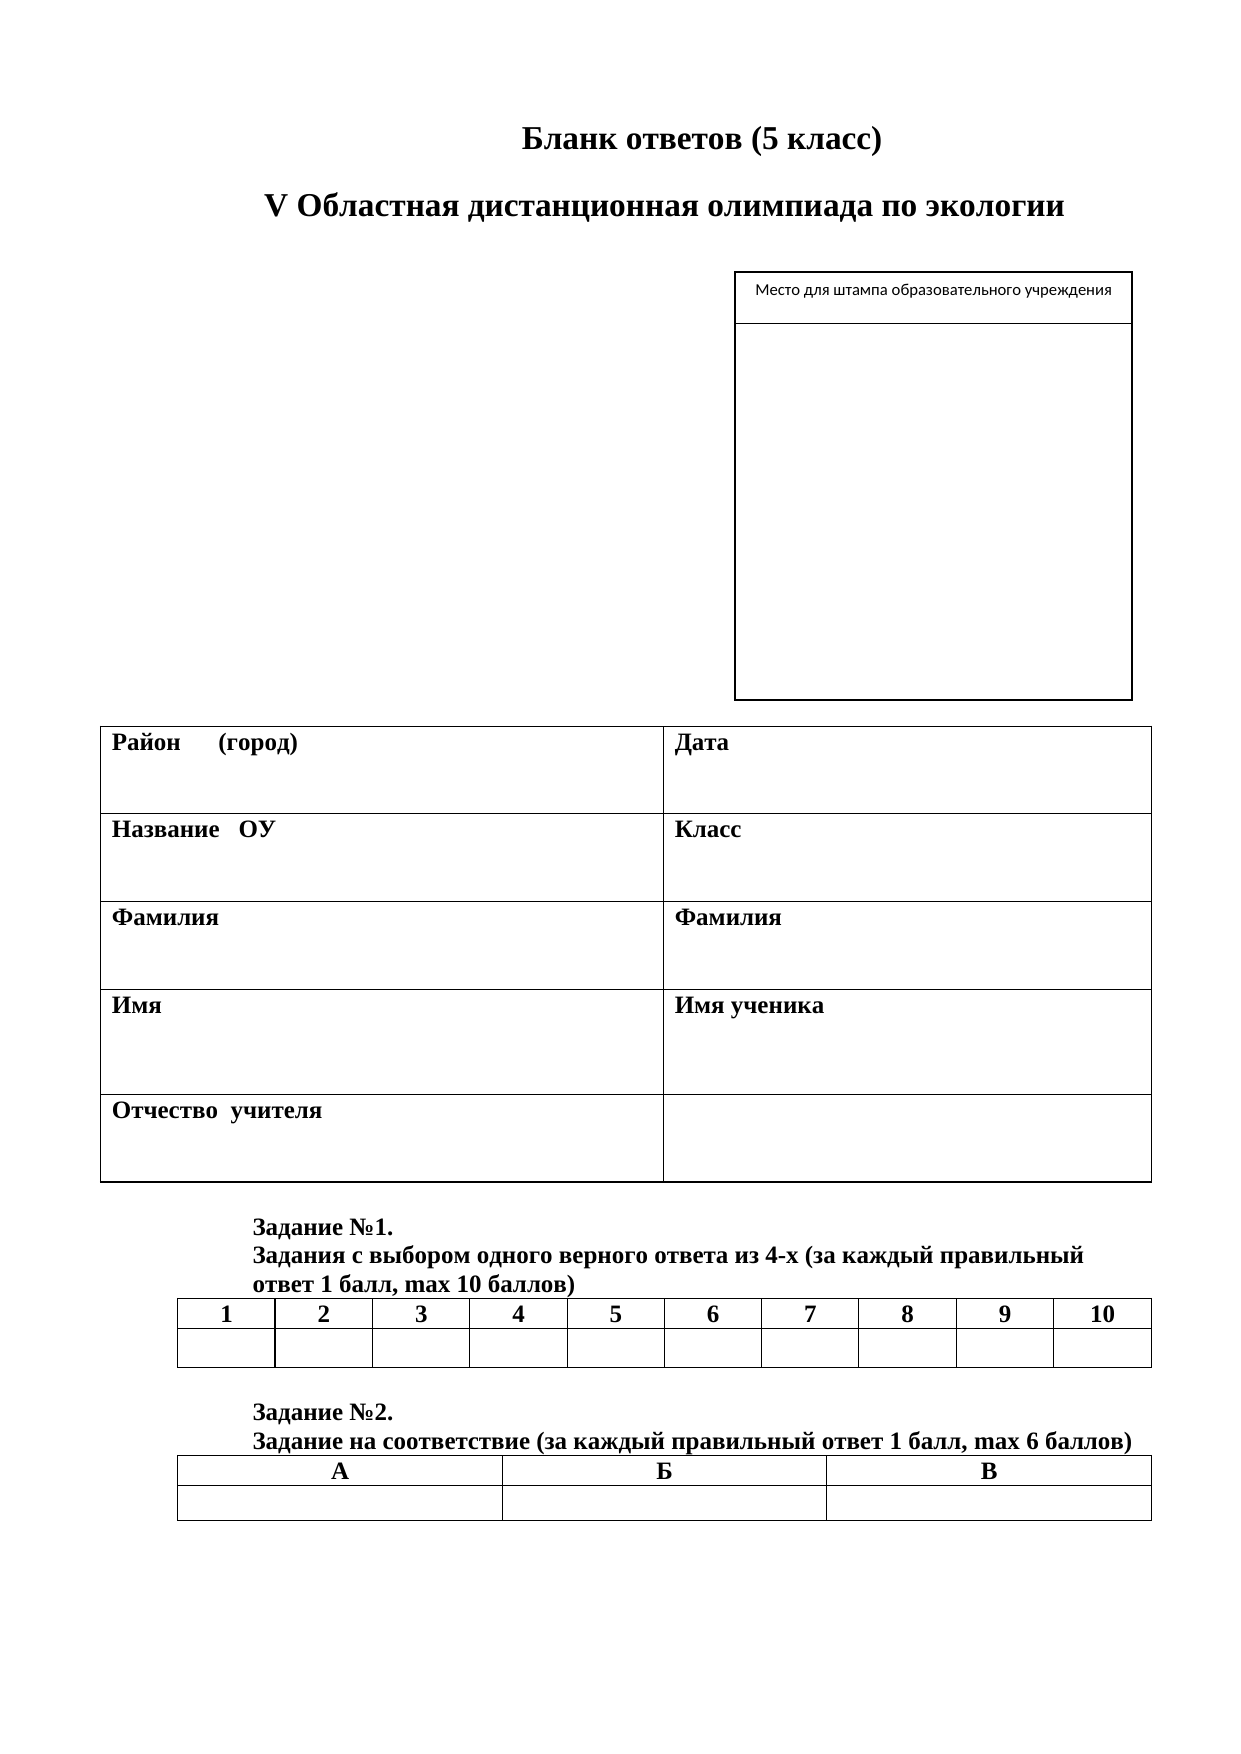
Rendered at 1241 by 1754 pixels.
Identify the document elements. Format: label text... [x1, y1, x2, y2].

table_cell [373, 1329, 469, 1367]
table_cell [665, 1329, 761, 1367]
table_cell [664, 1095, 1151, 1181]
table_header Район (город) [101, 727, 663, 813]
table_cell Класс [664, 814, 1151, 901]
table_header 5 [568, 1299, 664, 1328]
table_cell [568, 1329, 664, 1367]
table_header 3 [373, 1299, 469, 1328]
table_header В [827, 1456, 1151, 1484]
table_cell [178, 1486, 502, 1520]
table_cell [762, 1329, 858, 1367]
table_cell Фамилия [664, 902, 1151, 989]
text V Областная дистанционная олимпиада по экологии [177, 186, 1152, 224]
table_cell [178, 1329, 274, 1367]
table_header Б [503, 1456, 826, 1484]
table_cell [276, 1329, 372, 1367]
table_header Дата [664, 727, 1151, 813]
table_cell Имя ученика [664, 990, 1151, 1094]
table_cell [957, 1329, 1053, 1367]
table_cell [859, 1329, 956, 1367]
text Задание №2. [252, 1397, 1152, 1426]
table_cell [827, 1486, 1151, 1520]
table_header 7 [762, 1299, 858, 1328]
table_cell Имя [101, 990, 663, 1094]
text Задание №1. [252, 1212, 1152, 1240]
text Задания с выбором одного верного ответа из 4-х (за каждый правильный ответ 1 балл, max 10 баллов) [252, 1240, 1152, 1298]
table_cell Фамилия [101, 902, 663, 989]
table_header 6 [665, 1299, 761, 1328]
table_header 9 [957, 1299, 1053, 1328]
table_header 2 [276, 1299, 372, 1328]
table_cell Название ОУ [101, 814, 663, 901]
table_header 10 [1054, 1299, 1151, 1328]
table_header 8 [859, 1299, 956, 1328]
table_header А [178, 1456, 502, 1484]
table_header 4 [470, 1299, 567, 1328]
table_cell [1054, 1329, 1151, 1367]
text Бланк ответов (5 класс) [252, 118, 1152, 156]
text Задание на соответствие (за каждый правильный ответ 1 балл, max 6 баллов) [252, 1426, 1152, 1455]
table_cell [470, 1329, 567, 1367]
table_header 1 [178, 1299, 274, 1328]
table_cell [503, 1486, 826, 1520]
table_cell Отчество учителя [101, 1095, 663, 1181]
